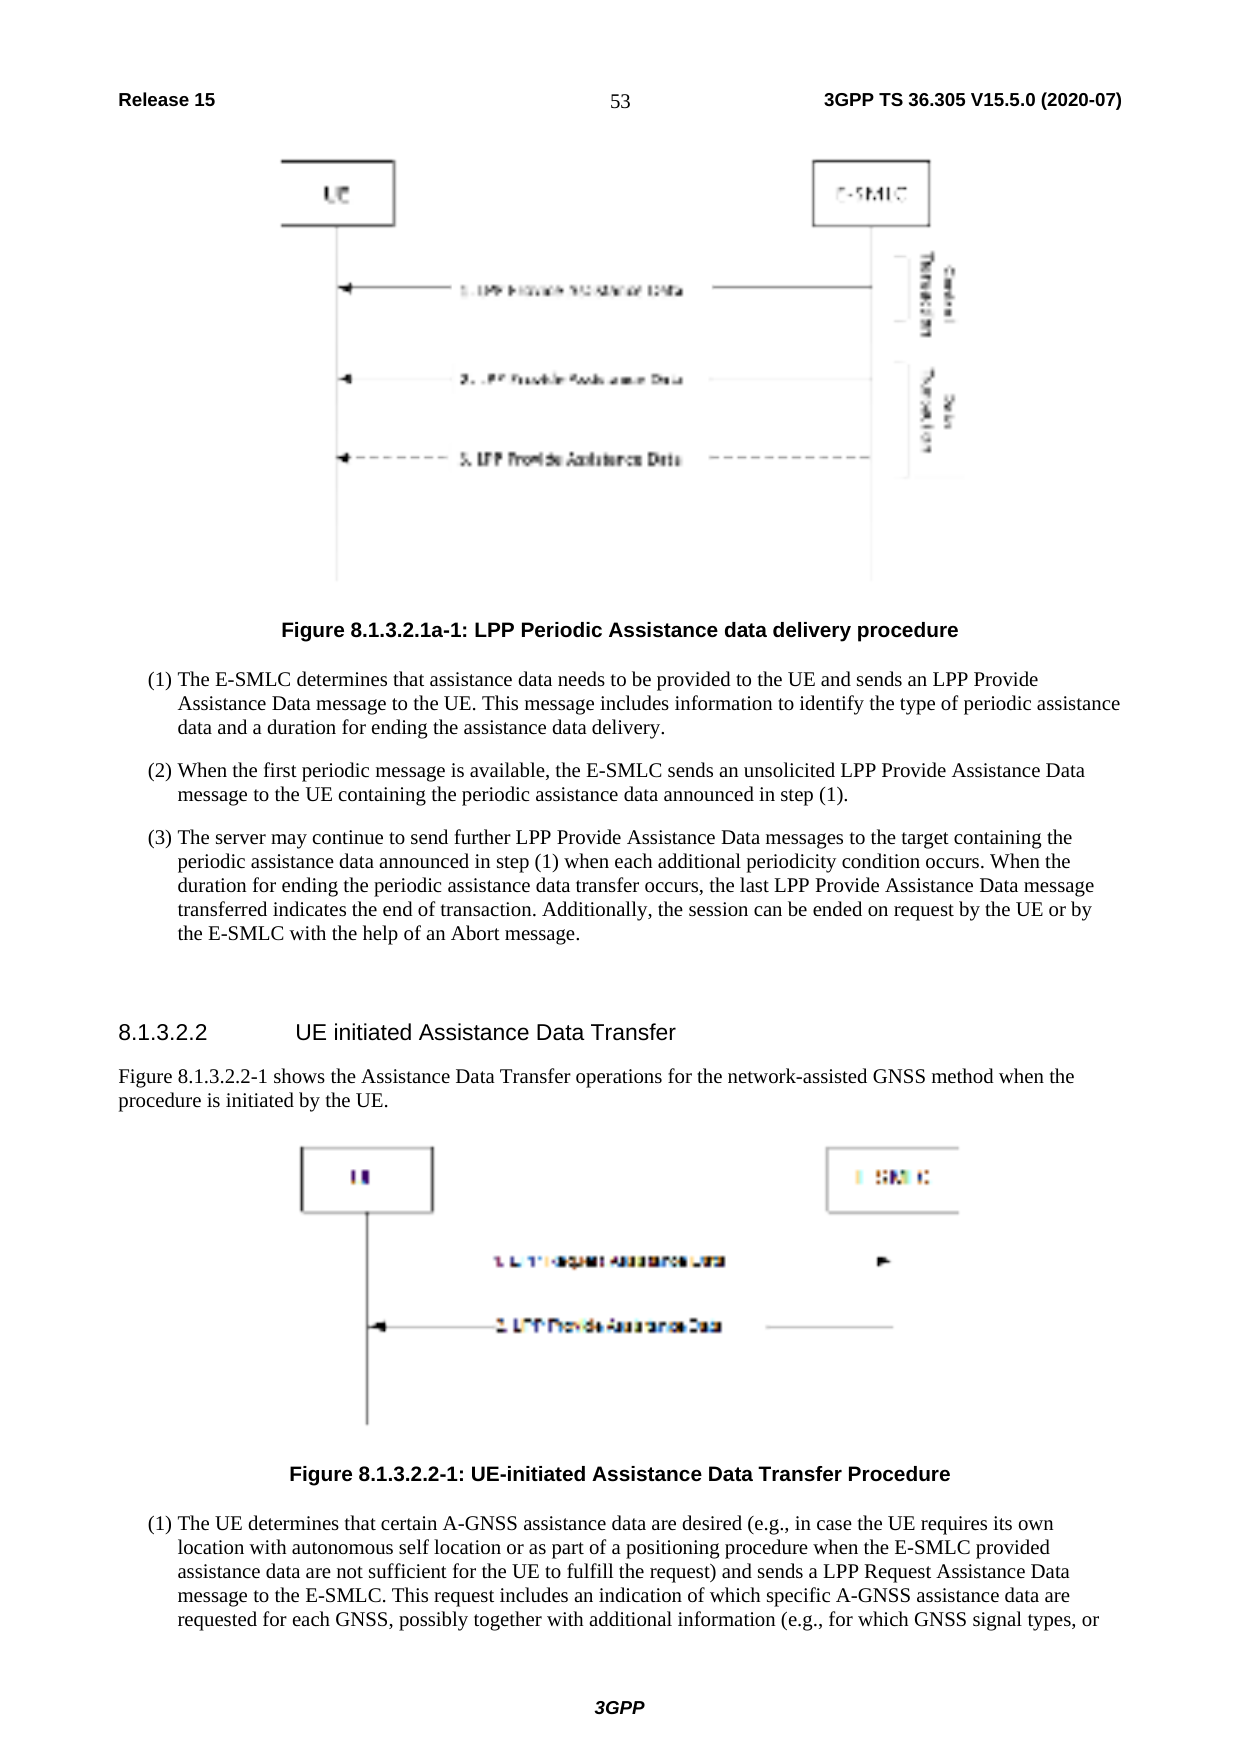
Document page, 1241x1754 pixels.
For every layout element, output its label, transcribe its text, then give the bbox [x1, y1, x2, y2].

text Figure 8.1.3.2.2-1: UE-initiated Assistance Data Transfer Procedure [118, 1462, 1122, 1486]
text Figure 8.1.3.2.2-1 shows the Assistance Data Transfer operations for the network-assisted GNSS method when the procedure is initiated by the UE. [118, 1064, 1122, 1112]
text (3) The server may continue to send further LPP Provide Assistance Data messages to the target containing the periodic assistance data announced in step (1) when each additional periodicity condition occurs. When the duration for ending the periodic assistance data transfer occurs, the last LPP Provide Assistance Data message transferred indicates the end of transaction. Additionally, the session can be ended on request by the UE or by the E-SMLC with the help of an Abort message. [148, 824, 1122, 945]
subtitle 8.1.3.2.2 UE initiated Assistance Data Transfer [118, 1019, 1122, 1045]
text (1) The E-SMLC determines that assistance data needs to be provided to the UE and sends an LPP Provide Assistance Data message to the UE. This message includes information to identify the type of periodic assistance data and a duration for ending the assistance data delivery. [148, 667, 1122, 739]
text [148, 1511, 1122, 1631]
text Figure 8.1.3.2.1a-1: LPP Periodic Assistance data delivery procedure [118, 618, 1122, 642]
text (2) When the first periodic message is available, the E-SMLC sends an unsolicited LPP Provide Assistance Data message to the UE containing the periodic assistance data announced in step (1). [148, 758, 1122, 806]
